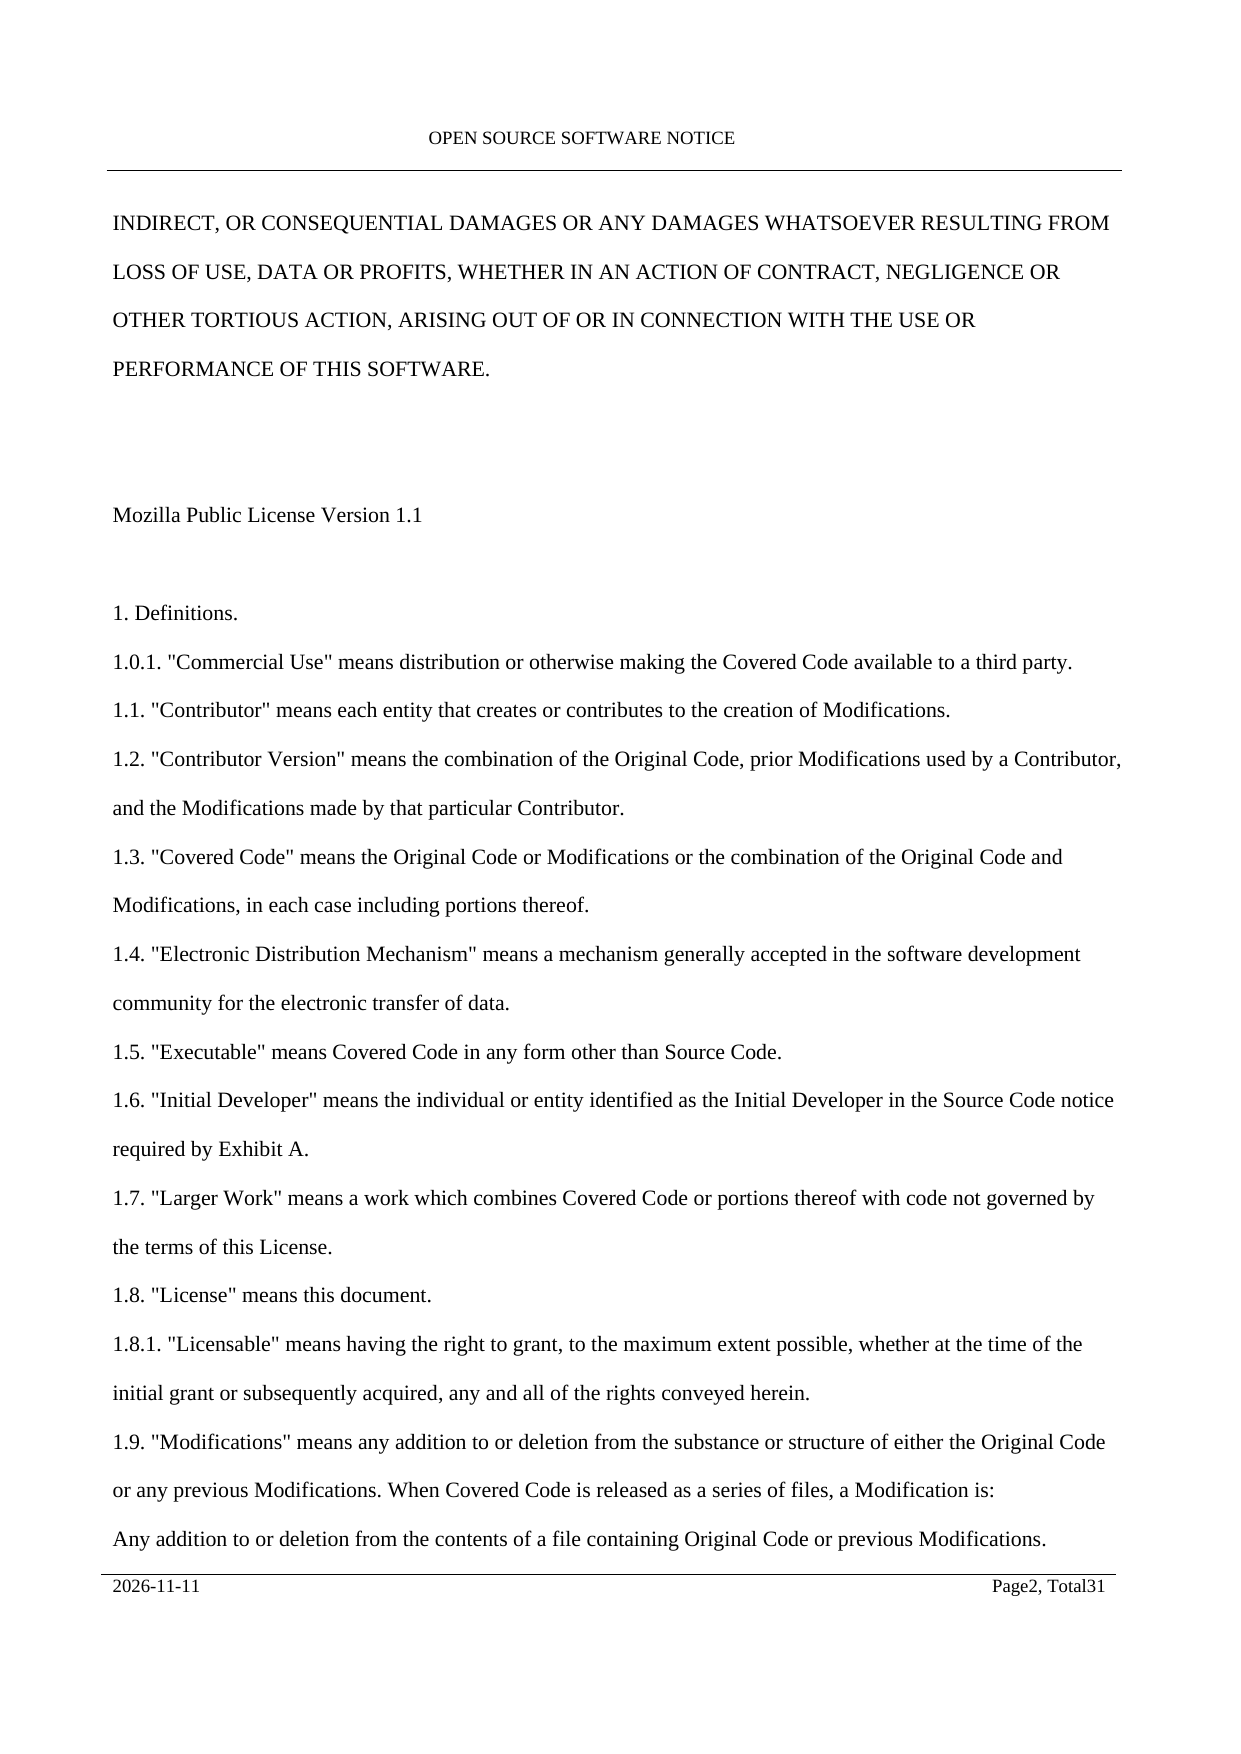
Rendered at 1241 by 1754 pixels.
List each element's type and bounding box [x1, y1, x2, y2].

text [112, 206, 1128, 1555]
